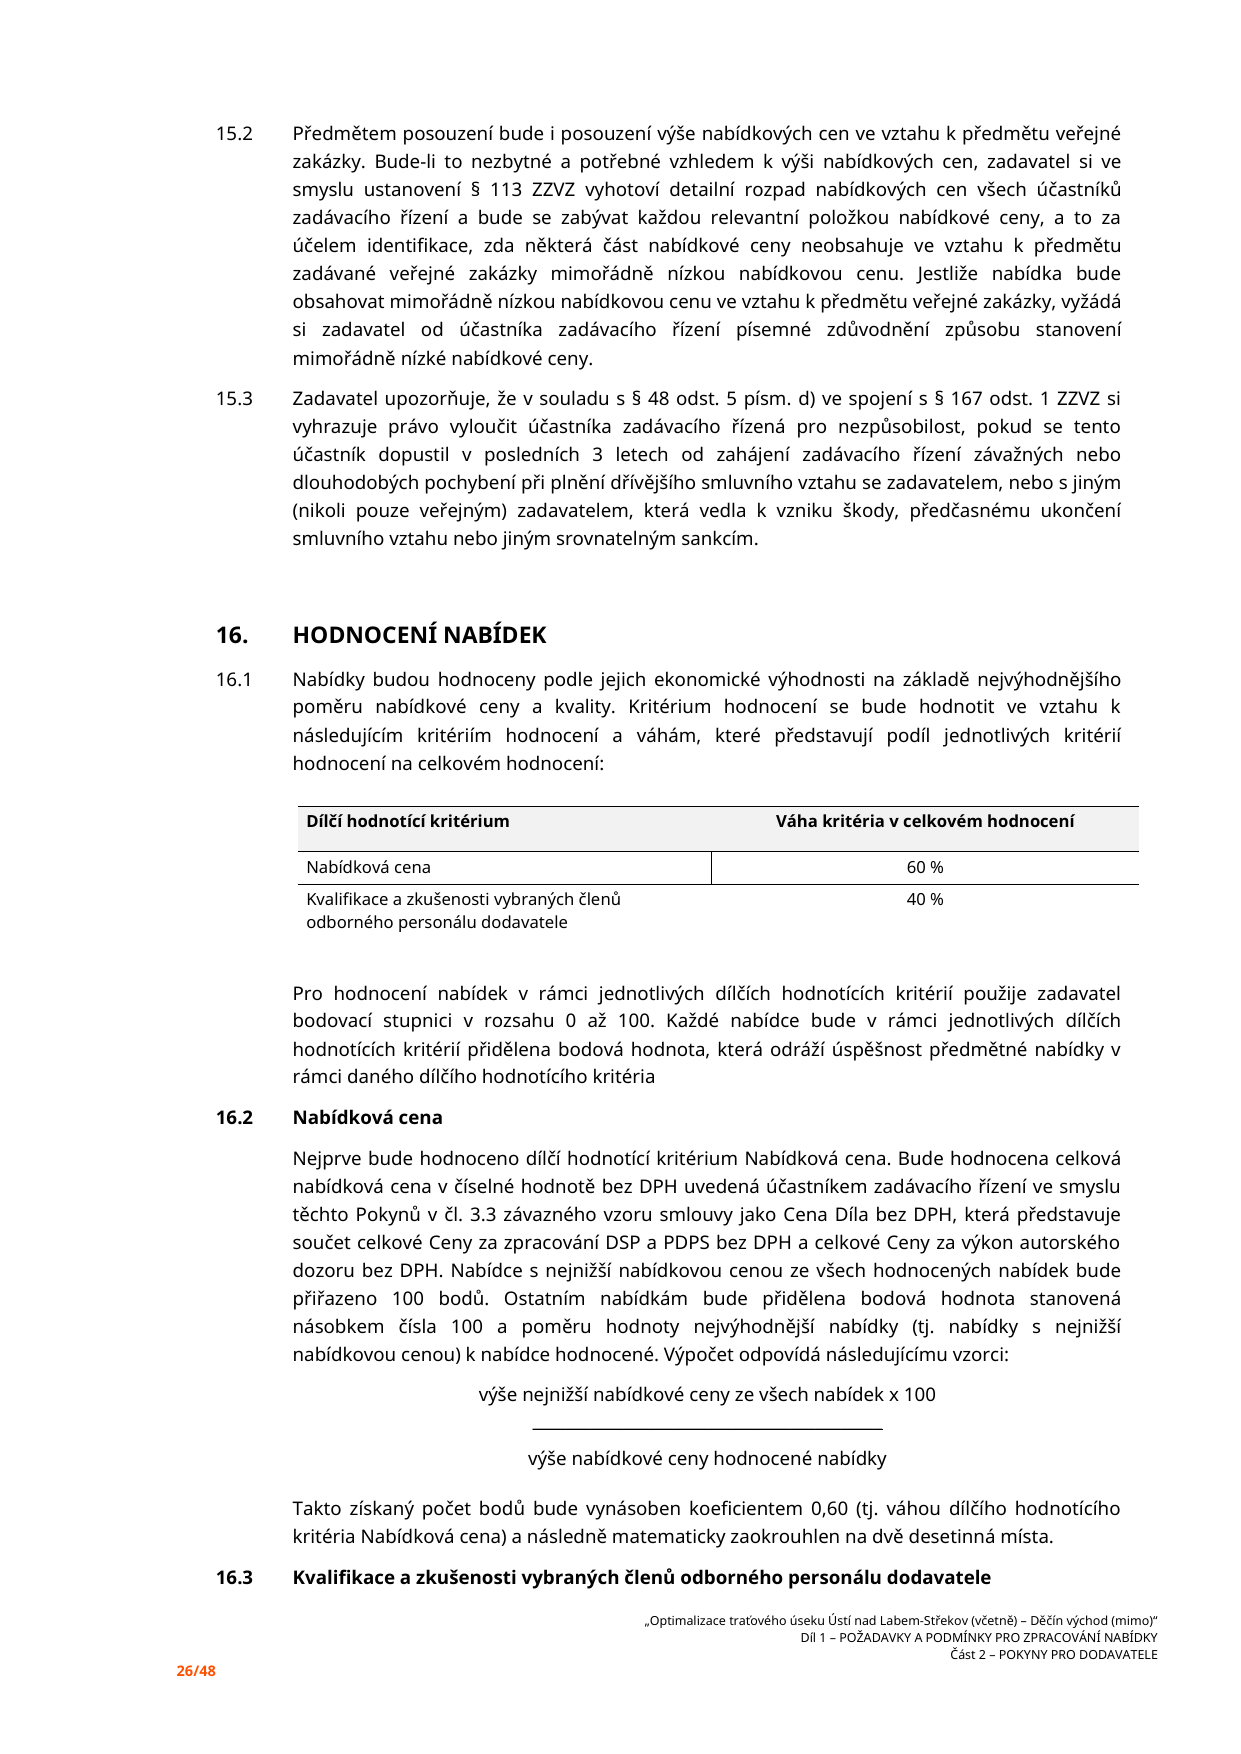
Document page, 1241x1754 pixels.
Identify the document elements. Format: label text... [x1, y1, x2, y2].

list výše nabídkové ceny hodnocené nabídky [292, 1445, 1122, 1471]
table_header Dílčí hodnotící kritérium [298, 807, 711, 851]
list Pro hodnocení nabídek v rámci jednotlivých dílčích hodnotících kritérií použije zadavatel bodovací stupnici v rozsahu 0 až 100. Každé nabídce bude v rámci jednotlivých dílčích hodnotících kritérií přidělena bodová hodnota, která odráží úspěšnost předmětné nabídky v rámci daného dílčího hodnotícího kritéria [292, 980, 1122, 1089]
text Nabídková cena [216, 1104, 1122, 1130]
table_cell 60 % [712, 852, 1139, 884]
text Předmětem posouzení bude i posouzení výše nabídkových cen ve vztahu k předmětu veřejné zakázky. Bude-li to nezbytné a potřebné vzhledem k výši nabídkových cen, zadavatel si ve smyslu ustanovení § 113 ZZVZ vyhotoví detailní rozpad nabídkových cen všech účastníků zadávacího řízení a bude se zabývat každou relevantní položkou nabídkové ceny, a to za účelem identifikace, zda některá část nabídkové ceny neobsahuje ve vztahu k předmětu zadávané veřejné zakázky mimořádně nízkou nabídkovou cenu. Jestliže nabídka bude obsahovat mimořádně nízkou nabídkovou cenu ve vztahu k předmětu veřejné zakázky, vyžádá si zadavatel od účastníka zadávacího řízení písemné zdůvodnění způsobu stanovení mimořádně nízké nabídkové ceny. [216, 121, 1122, 370]
list Nejprve bude hodnoceno dílčí hodnotící kritérium Nabídková cena. Bude hodnocena celková nabídková cena v číselné hodnotě bez DPH uvedená účastníkem zadávacího řízení ve smyslu těchto Pokynů v čl. 3.3 závazného vzoru smlouvy jako Cena Díla bez DPH, která představuje součet celkové Ceny za zpracování DSP a PDPS bez DPH a celkové Ceny za výkon autorského dozoru bez DPH. Nabídce s nejnižší nabídkovou cenou ze všech hodnocených nabídek bude přiřazeno 100 bodů. Ostatním nabídkám bude přidělena bodová hodnota stanovená násobkem čísla 100 a poměru hodnoty nejvýhodnější nabídky (tj. nabídky s nejnižší nabídkovou cenou) k nabídce hodnocené. Výpočet odpovídá následujícímu vzorci: [292, 1145, 1122, 1367]
text HODNOCENÍ NABÍDEK [216, 619, 1122, 650]
table_cell 40 % [711, 885, 1139, 939]
list Takto získaný počet bodů bude vynásoben koeficientem 0,60 (tj. váhou dílčího hodnotícího kritéria Nabídková cena) a následně matematicky zaokrouhlen na dvě desetinná místa. [292, 1496, 1122, 1549]
table_cell Kvalifikace a zkušenosti vybraných členů odborného personálu dodavatele [298, 885, 711, 939]
text Kvalifikace a zkušenosti vybraných členů odborného personálu dodavatele [216, 1564, 1122, 1590]
list __________________________________________ [292, 1407, 1122, 1433]
text Zadavatel upozorňuje, že v souladu s § 48 odst. 5 písm. d) ve spojení s § 167 odst. 1 ZZVZ si vyhrazuje právo vyloučit účastníka zadávacího řízená pro nezpůsobilost, pokud se tento účastník dopustil v posledních 3 letech od zahájení zadávacího řízení závažných nebo dlouhodobých pochybení při plnění dřívějšího smluvního vztahu se zadavatelem, nebo s jiným (nikoli pouze veřejným) zadavatelem, která vedla k vzniku škody, předčasnému ukončení smluvního vztahu nebo jiným srovnatelným sankcím. [216, 385, 1122, 551]
text Nabídky budou hodnoceny podle jejich ekonomické výhodnosti na základě nejvýhodnějšího poměru nabídkové ceny a kvality. Kritérium hodnocení se bude hodnotit ve vztahu k následujícím kritériím hodnocení a váhám, které představují podíl jednotlivých kritérií hodnocení na celkovém hodnocení: [216, 666, 1122, 775]
list výše nejnižší nabídkové ceny ze všech nabídek x 100 [292, 1382, 1122, 1407]
table_cell Nabídková cena [298, 852, 711, 884]
table_header Váha kritéria v celkovém hodnocení [711, 807, 1139, 851]
